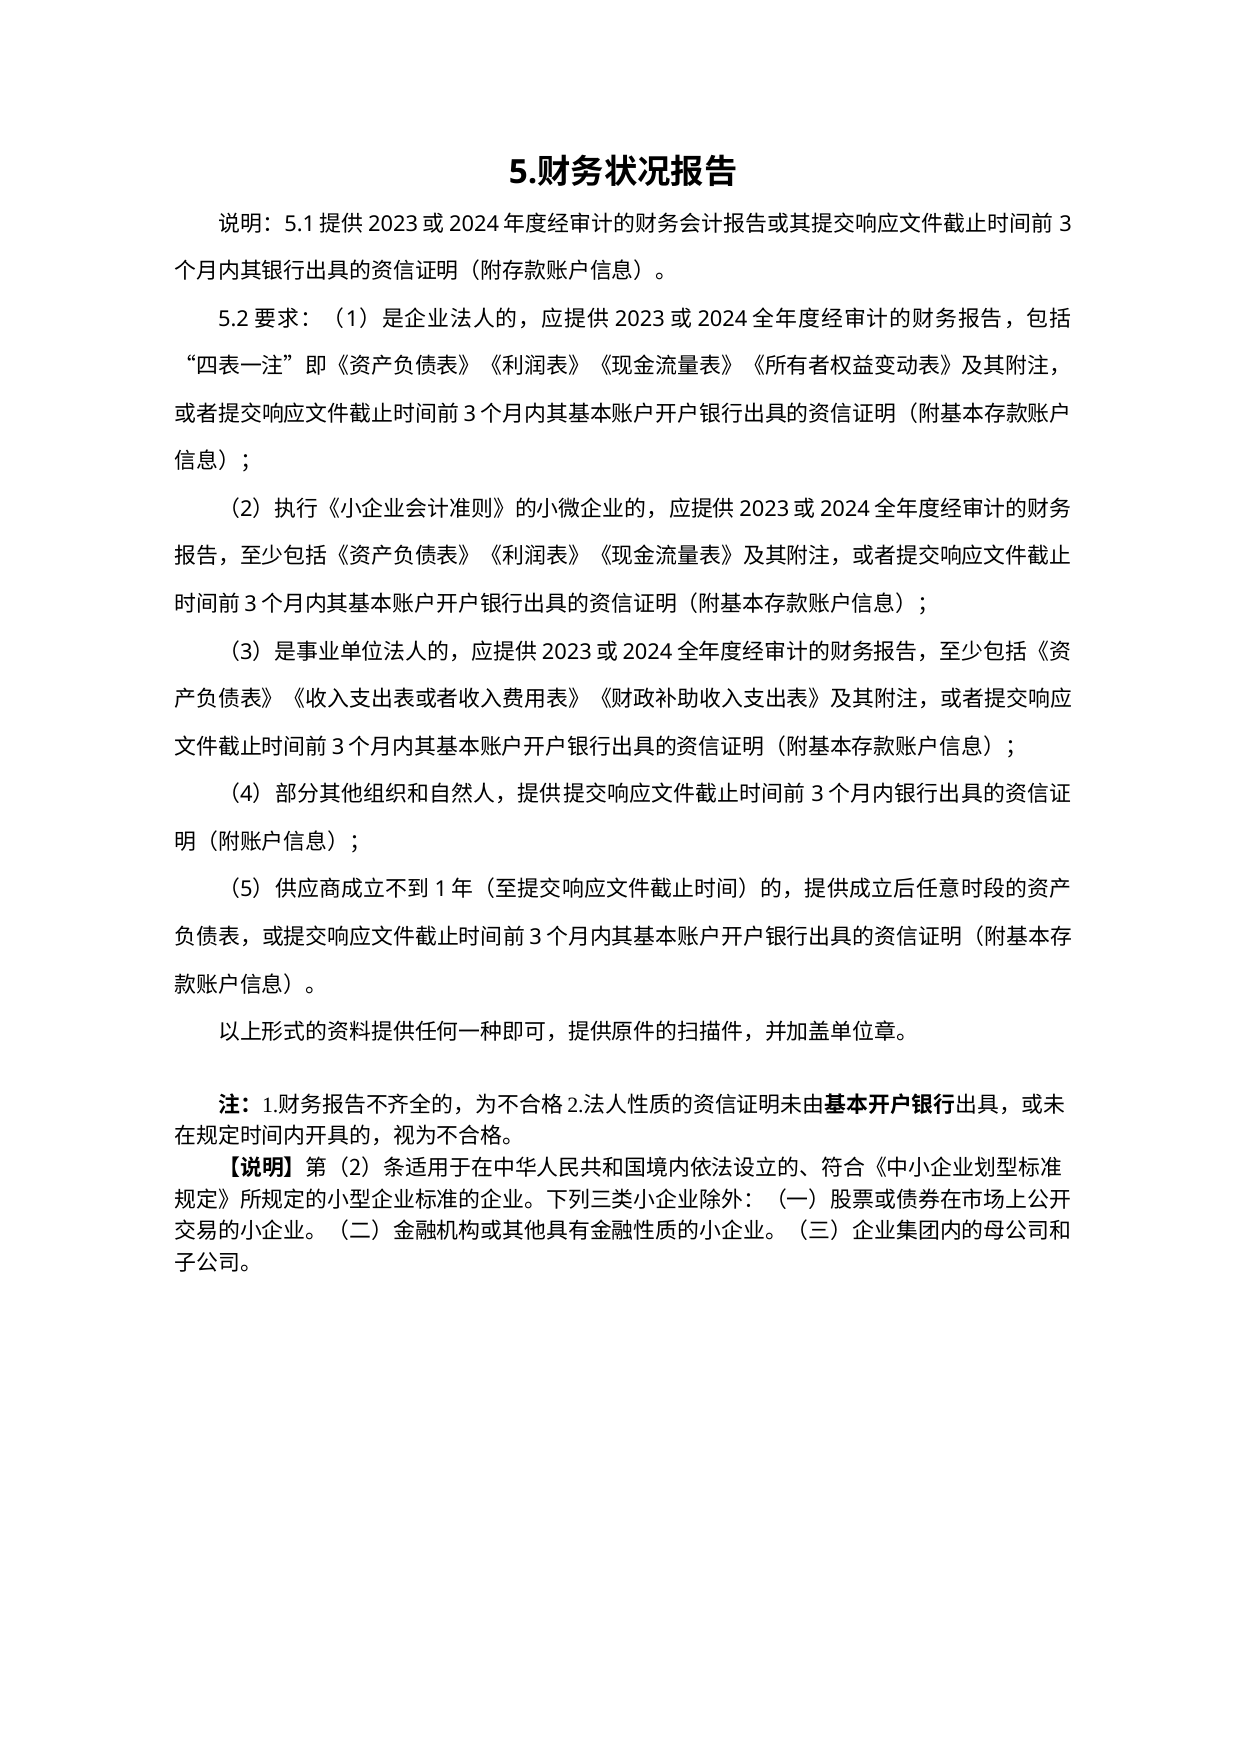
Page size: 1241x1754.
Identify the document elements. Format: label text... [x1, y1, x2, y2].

text 5.财务状况报告 [174, 145, 1072, 193]
text （5）供应商成立不到1年（至提交响应文件截止时间）的，提供成立后任意时段的资产负债表，或提交响应文件截止时间前3个月内其基本账户开户银行出具的资信证明（附基本存款账户信息）。 [174, 871, 1072, 998]
text 以上形式的资料提供任何一种即可，提供原件的扫描件，并加盖单位章。 [174, 1014, 1072, 1046]
text 说明：5.1提供2023或2024年度经审计的财务会计报告或其提交响应文件截止时间前3个月内其银行出具的资信证明（附存款账户信息）。 [174, 206, 1072, 285]
text （3）是事业单位法人的，应提供2023或2024全年度经审计的财务报告，至少包括《资产负债表》《收入支出表或者收入费用表》《财政补助收入支出表》及其附注，或者提交响应文件截止时间前3个月内其基本账户开户银行出具的资信证明（附基本存款账户信息）； [174, 634, 1072, 761]
text 【说明】第（2）条适用于在中华人民共和国境内依法设立的、符合《中小企业划型标准规定》所规定的小型企业标准的企业。下列三类小企业除外：（一）股票或债券在市场上公开交易的小企业。（二）金融机构或其他具有金融性质的小企业。（三）企业集团内的母公司和子公司。 [174, 1150, 1072, 1277]
text 注：1.财务报告不齐全的，为不合格2.法人性质的资信证明未由基本开户银行出具，或未在规定时间内开具的，视为不合格。 [174, 1087, 1072, 1150]
text （2）执行《小企业会计准则》的小微企业的，应提供2023或2024全年度经审计的财务报告，至少包括《资产负债表》《利润表》《现金流量表》及其附注，或者提交响应文件截止时间前3个月内其基本账户开户银行出具的资信证明（附基本存款账户信息）； [174, 491, 1072, 618]
text 5.2要求：（1）是企业法人的，应提供2023或2024全年度经审计的财务报告，包括“四表一注”即《资产负债表》《利润表》《现金流量表》《所有者权益变动表》及其附注，或者提交响应文件截止时间前3个月内其基本账户开户银行出具的资信证明（附基本存款账户信息）； [174, 301, 1072, 475]
text （4）部分其他组织和自然人，提供提交响应文件截止时间前3个月内银行出具的资信证明（附账户信息）； [174, 776, 1072, 856]
